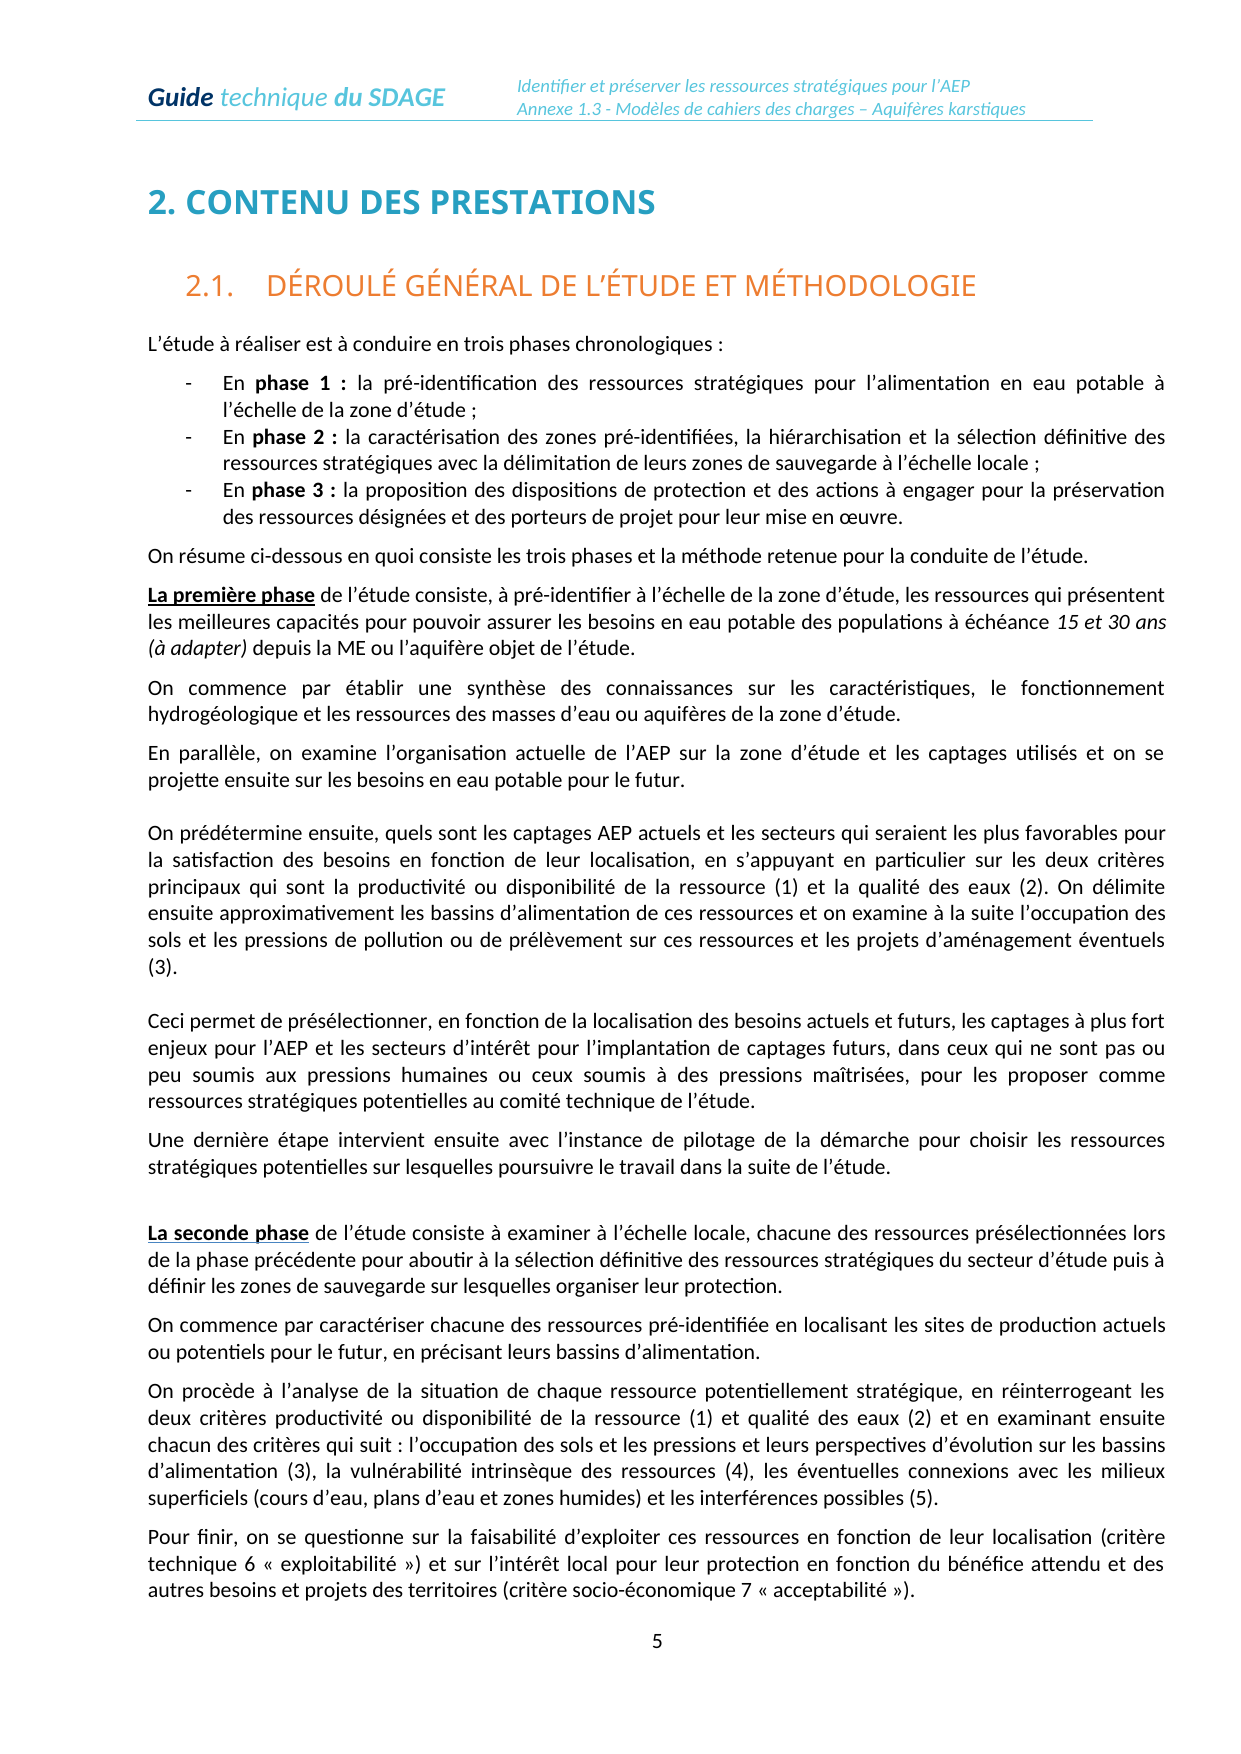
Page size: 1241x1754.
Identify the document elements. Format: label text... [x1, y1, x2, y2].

text Déroulé général de l’étude et méthodologie [185, 266, 1137, 305]
text La seconde phase de l’étude consiste à examiner à l’échelle locale, chacune des ressources présélectionnées lors de la phase précédente pour aboutir à la sélection définitive des ressources stratégiques du secteur d’étude puis à définir les zones de sauvegarde sur lesquelles organiser leur protection. [148, 1219, 1167, 1299]
text La première phase de l’étude consiste, à pré-identifier à l’échelle de la zone d’étude, les ressources qui présentent les meilleures capacités pour pouvoir assurer les besoins en eau potable des populations à échéance 15 et 30 ans (à adapter) depuis la ME ou l’aquifère objet de l’étude. [148, 581, 1167, 661]
text On commence par caractériser chacune des ressources pré-identifiée en localisant les sites de production actuels ou potentiels pour le futur, en précisant leurs bassins d’alimentation. [148, 1312, 1167, 1365]
text On commence par établir une synthèse des connaissances sur les caractéristiques, le fonctionnement hydrogéologique et les ressources des masses d’eau ou aquifères de la zone d’étude. [148, 674, 1167, 727]
list En phase 3 : la proposition des dispositions de protection et des actions à engager pour la préservation des ressources désignées et des porteurs de projet pour leur mise en œuvre. [185, 476, 1167, 529]
text Ceci permet de présélectionner, en fonction de la localisation des besoins actuels et futurs, les captages à plus fort enjeux pour l’AEP et les secteurs d’intérêt pour l’implantation de captages futurs, dans ceux qui ne sont pas ou peu soumis aux pressions humaines ou ceux soumis à des pressions maîtrisées, pour les proposer comme ressources stratégiques potentielles au comité technique de l’étude. [148, 1007, 1167, 1114]
text Contenu des prestations [148, 178, 1167, 224]
text En parallèle, on examine l’organisation actuelle de l’AEP sur la zone d’étude et les captages utilisés et on se projette ensuite sur les besoins en eau potable pour le futur. [148, 739, 1167, 793]
text On prédétermine ensuite, quels sont les captages AEP actuels et les secteurs qui seraient les plus favorables pour la satisfaction des besoins en fonction de leur localisation, en s’appuyant en particulier sur les deux critères principaux qui sont la productivité ou disponibilité de la ressource (1) et la qualité des eaux (2). On délimite ensuite approximativement les bassins d’alimentation de ces ressources et on examine à la suite l’occupation des sols et les pressions de pollution ou de prélèvement sur ces ressources et les projets d’aménagement éventuels (3). [148, 819, 1167, 979]
text Une dernière étape intervient ensuite avec l’instance de pilotage de la démarche pour choisir les ressources stratégiques potentielles sur lesquelles poursuivre le travail dans la suite de l’étude. [148, 1127, 1167, 1180]
list En phase 2 : la caractérisation des zones pré-identifiées, la hiérarchisation et la sélection définitive des ressources stratégiques avec la délimitation de leurs zones de sauvegarde à l’échelle locale ; [185, 423, 1167, 476]
text L’étude à réaliser est à conduire en trois phases chronologiques : [148, 330, 1167, 357]
text Pour finir, on se questionne sur la faisabilité d’exploiter ces ressources en fonction de leur localisation (critère technique 6 « exploitabilité ») et sur l’intérêt local pour leur protection en fonction du bénéfice attendu et des autres besoins et projets des territoires (critère socio-économique 7 « acceptabilité »). [148, 1523, 1167, 1603]
list En phase 1 : la pré-identification des ressources stratégiques pour l’alimentation en eau potable à l’échelle de la zone d’étude ; [185, 369, 1167, 423]
text On résume ci-dessous en quoi consiste les trois phases et la méthode retenue pour la conduite de l’étude. [148, 542, 1167, 569]
text On procède à l’analyse de la situation de chaque ressource potentiellement stratégique, en réinterrogeant les deux critères productivité ou disponibilité de la ressource (1) et qualité des eaux (2) et en examinant ensuite chacun des critères qui suit : l’occupation des sols et les pressions et leurs perspectives d’évolution sur les bassins d’alimentation (3), la vulnérabilité intrinsèque des ressources (4), les éventuelles connexions avec les milieux superficiels (cours d’eau, plans d’eau et zones humides) et les interférences possibles (5). [148, 1377, 1167, 1511]
